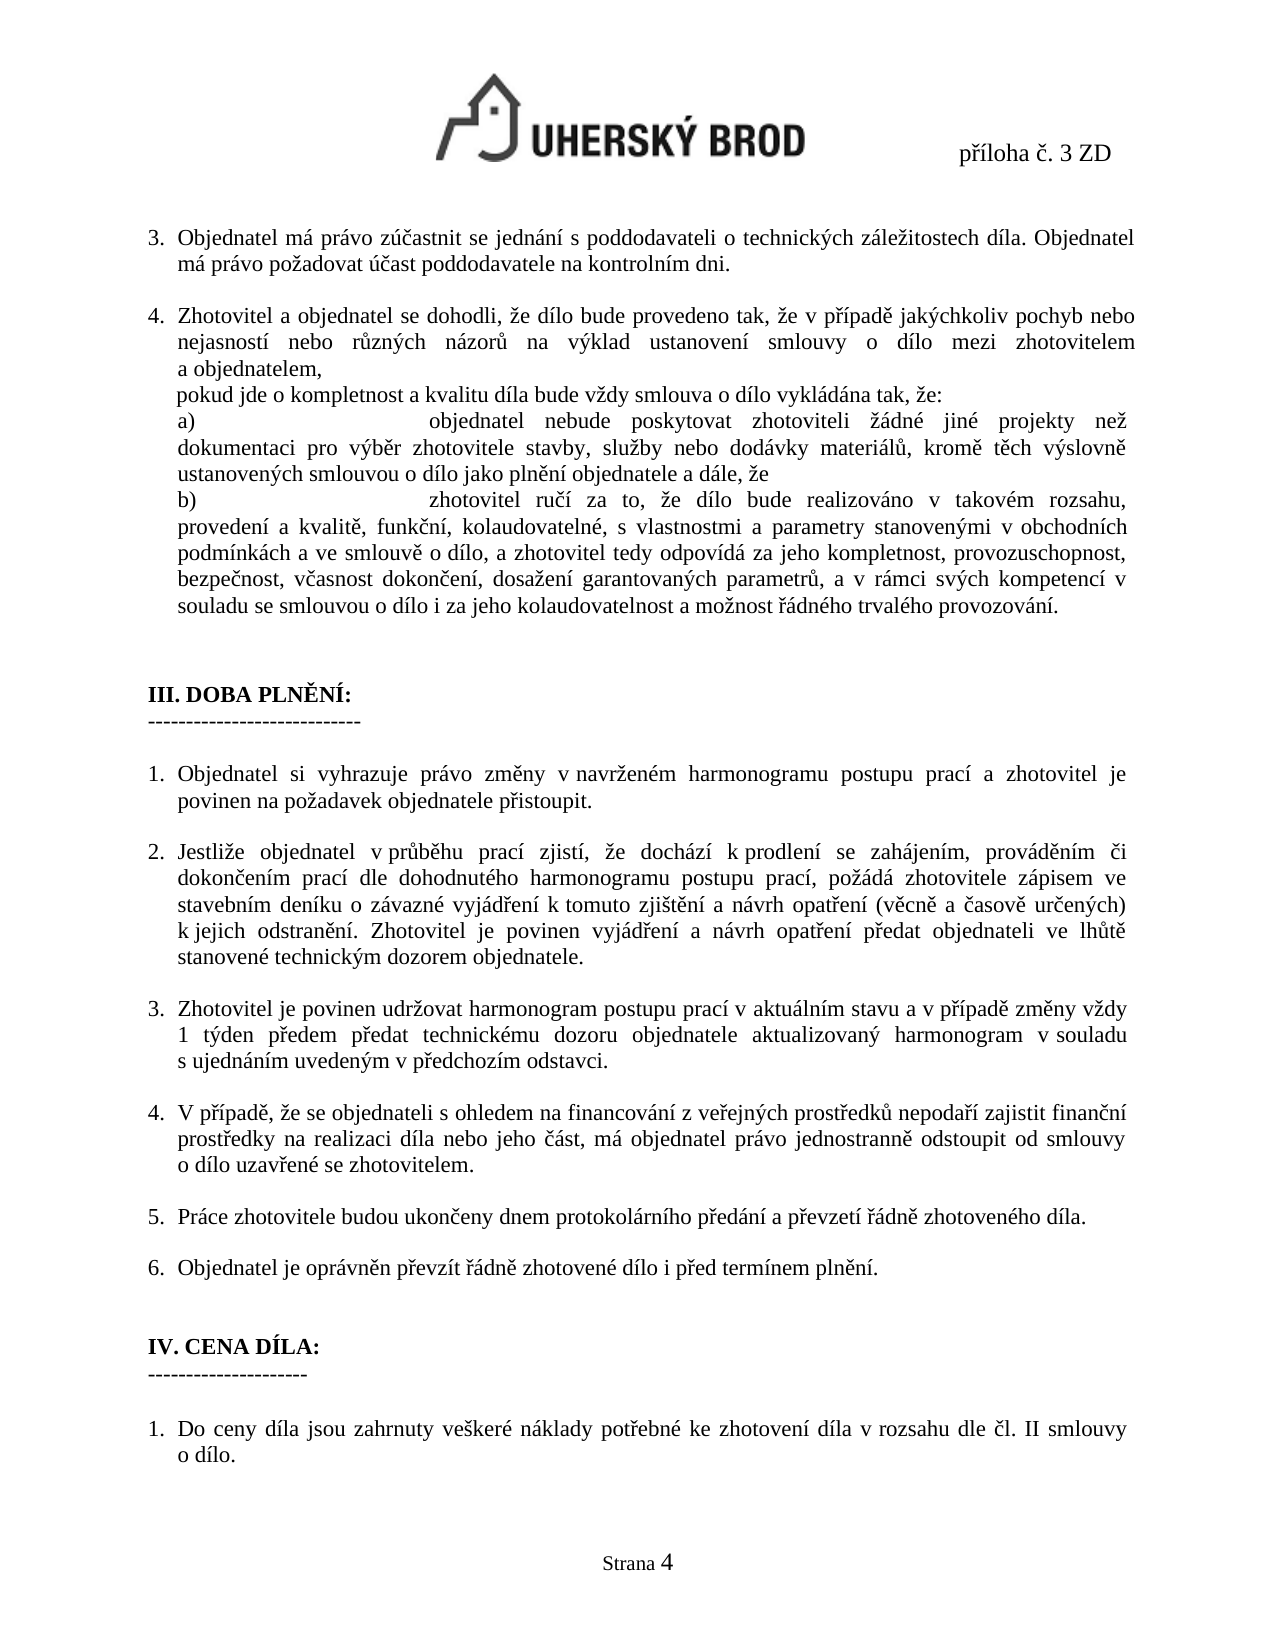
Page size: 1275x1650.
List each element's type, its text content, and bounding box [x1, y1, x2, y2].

text ---------------------------- [148, 708, 1137, 734]
text IV. CENA DÍLA: [148, 1333, 1137, 1360]
list Objednatel si vyhrazuje právo změny v navrženém harmonogramu postupu prací a zhotovitel je povinen na požadavek objednatele přistoupit. [148, 760, 1127, 813]
list Do ceny díla jsou zahrnuty veškeré náklady potřebné ke zhotovení díla v rozsahu dle čl. II smlouvy o dílo. [148, 1415, 1127, 1467]
list zhotovitel ručí za to, že dílo bude realizováno v takovém rozsahu, provedení a kvalitě, funkční, kolaudovatelné, s vlastnostmi a parametry stanovenými v obchodních podmínkách a ve smlouvě o dílo, a zhotovitel tedy odpovídá za jeho kompletnost, provozuschopnost, bezpečnost, včasnost dokončení, dosažení garantovaných parametrů, a v rámci svých kompetencí v souladu se smlouvou o dílo i za jeho kolaudovatelnost a možnost řádného trvalého provozování. [177, 486, 1127, 618]
text --------------------- [148, 1360, 1137, 1415]
text III. DOBA PLNĚNÍ: [148, 681, 1137, 708]
list Zhotovitel a objednatel se dohodli, že dílo bude provedeno tak, že v případě jakýchkoliv pochyb nebo nejasností nebo různých názorů na výklad ustanovení smlouvy o dílo mezi zhotovitelem a objednatelem, [148, 302, 1137, 381]
list V případě, že se objednateli s ohledem na financování z veřejných prostředků nepodaří zajistit finanční prostředky na realizaci díla nebo jeho část, má objednatel právo jednostranně odstoupit od smlouvy o dílo uzavřené se zhotovitelem. [148, 1099, 1127, 1178]
picture [435, 73, 805, 162]
list Jestliže objednatel v průběhu prací zjistí, že dochází k prodlení se zahájením, prováděním či dokončením prací dle dohodnutého harmonogramu postupu prací, požádá zhotovitele zápisem ve stavebním deníku o závazné vyjádření k tomuto zjištění a návrh opatření (věcně a časově určených) k jejich odstranění. Zhotovitel je povinen vyjádření a návrh opatření předat objednateli ve lhůtě stanovené technickým dozorem objednatele. [148, 838, 1127, 970]
list Objednatel má právo zúčastnit se jednání s poddodavateli o technických záležitostech díla. Objednatel má právo požadovat účast poddodavatele na kontrolním dni. [148, 224, 1137, 277]
list Objednatel je oprávněn převzít řádně zhotovené dílo i před termínem plnění. [148, 1254, 1127, 1281]
list Zhotovitel je povinen udržovat harmonogram postupu prací v aktuálním stavu a v případě změny vždy 1 týden předem předat technickému dozoru objednatele aktualizovaný harmonogram v souladu s ujednáním uvedeným v předchozím odstavci. [148, 995, 1127, 1074]
list objednatel nebude poskytovat zhotoviteli žádné jiné projekty než dokumentaci pro výběr zhotovitele stavby, služby nebo dodávky materiálů, kromě těch výslovně ustanovených smlouvou o dílo jako plnění objednatele a dále, že [177, 407, 1127, 486]
list Práce zhotovitele budou ukončeny dnem protokolárního předání a převzetí řádně zhotoveného díla. [148, 1203, 1127, 1229]
text pokud jde o kompletnost a kvalitu díla bude vždy smlouva o dílo vykládána tak, že: [148, 381, 1137, 407]
